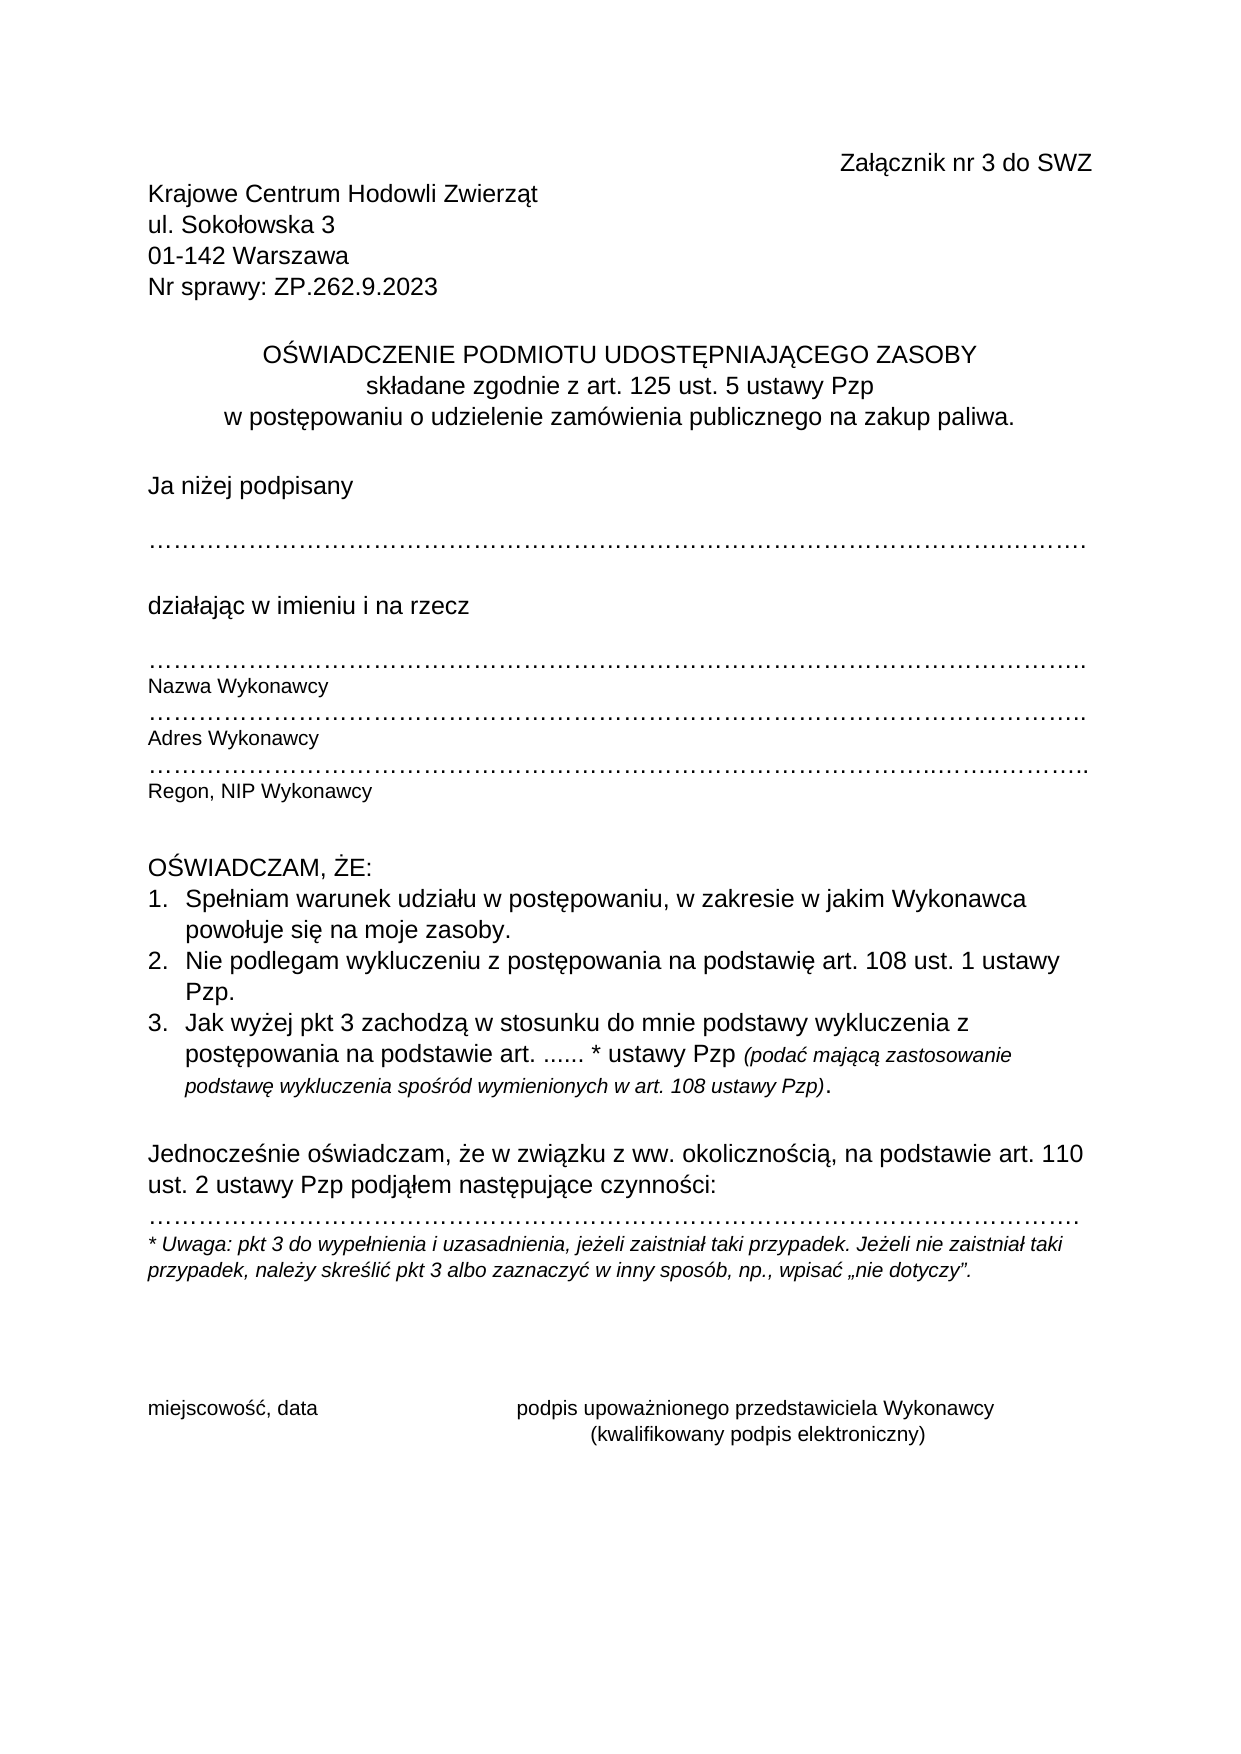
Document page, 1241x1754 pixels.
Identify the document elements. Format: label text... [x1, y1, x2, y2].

text Nazwa Wykonawcy [148, 673, 1093, 697]
text OŚWIADCZENIE PODMIOTU UDOSTĘPNIAJĄCEGO ZASOBY [148, 340, 1093, 369]
text Nr sprawy: ZP.262.9.2023 [148, 272, 1093, 301]
text Krajowe Centrum Hodowli Zwierząt [148, 179, 1093, 207]
text …………………………………………………………………………………..……..……….. [148, 750, 1093, 779]
list Jak wyżej pkt 3 zachodzą w stosunku do mnie podstawy wykluczenia z postępowania na podstawie art. ...... * ustawy Pzp (podać mającą zastosowanie podstawę wykluczenia spośród wymienionych w art. 108 ustawy Pzp). [148, 1008, 1093, 1099]
text w postępowaniu o udzielenie zamówienia publicznego na zakup paliwa. [148, 402, 1093, 431]
text Adres Wykonawcy [148, 726, 1093, 750]
text ………………………………………………………………………………………….………. [148, 525, 1093, 553]
text 01-142 Warszawa [148, 241, 1093, 269]
text Załącznik nr 3 do SWZ [148, 148, 1093, 176]
text składane zgodnie z art. 125 ust. 5 ustawy Pzp [148, 371, 1093, 400]
text ul. Sokołowska 3 [148, 210, 1093, 238]
text ………………………………………………………………………………………………….. [148, 645, 1093, 673]
text ………………………………………………………………………………………………….. [148, 697, 1093, 726]
text działając w imieniu i na rzecz [148, 591, 1093, 620]
text (kwalifikowany podpis elektroniczny) [516, 1422, 1093, 1446]
text …………………………………………………………………………………………………. [148, 1201, 1093, 1229]
text Regon, NIP Wykonawcy [148, 779, 1093, 803]
list Nie podlegam wykluczeniu z postępowania na podstawię art. 108 ust. 1 ustawy Pzp. [148, 946, 1093, 1006]
text miejscowość, data podpis upoważnionego przedstawiciela Wykonawcy [148, 1396, 1093, 1420]
list Spełniam warunek udziału w postępowaniu, w zakresie w jakim Wykonawca powołuje się na moje zasoby. [148, 884, 1093, 944]
text Ja niżej podpisany [148, 471, 1093, 500]
text * Uwaga: pkt 3 do wypełnienia i uzasadnienia, jeżeli zaistniał taki przypadek. Jeżeli nie zaistniał taki przypadek, należy skreślić pkt 3 albo zaznaczyć w inny sposób, np., wpisać „nie dotyczy”. [148, 1232, 1093, 1282]
text Jednocześnie oświadczam, że w związku z ww. okolicznością, na podstawie art. 110 ust. 2 ustawy Pzp podjąłem następujące czynności: [148, 1139, 1093, 1198]
text OŚWIADCZAM, ŻE: [148, 853, 1093, 882]
